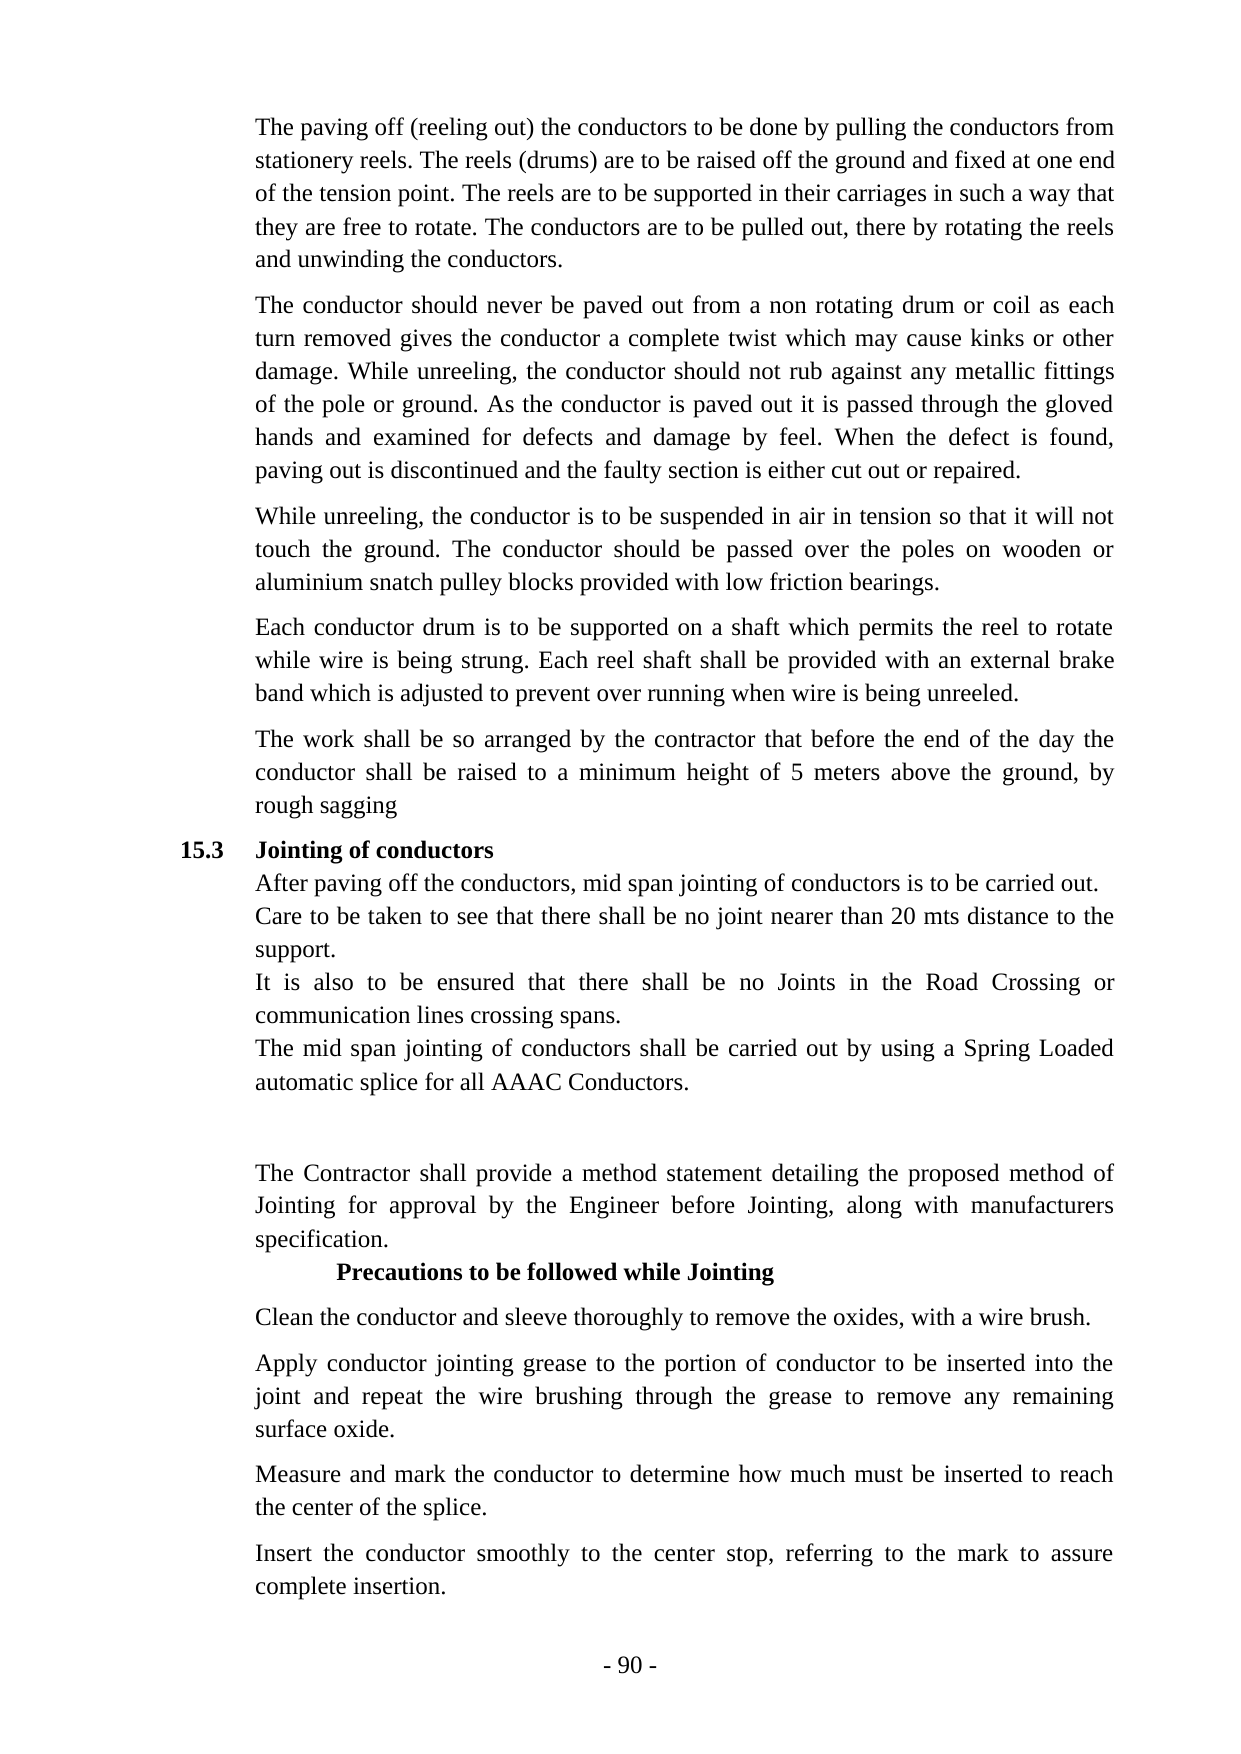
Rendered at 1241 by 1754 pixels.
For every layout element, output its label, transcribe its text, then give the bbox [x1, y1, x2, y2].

list 15.3 Jointing of conductors [180, 835, 1115, 864]
text The conductor should never be paved out from a non rotating drum or coil as each turn removed gives the conductor a complete twist which may cause kinks or other damage. While unreeling, the conductor should not rub against any metallic fittings of the pole or ground. As the conductor is paved out it is passed through the gloved hands and examined for defects and damage by feel. When the defect is found, paving out is discontinued and the faulty section is either cut out or repaired. [255, 290, 1115, 484]
text Insert the conductor smoothly to the center stop, referring to the mark to assure complete insertion. [180, 1538, 1115, 1599]
text It is also to be ensured that there shall be no Joints in the Road Crossing or communication lines crossing spans. [255, 967, 1115, 1029]
text Each conductor drum is to be supported on a shaft which permits the reel to rotate while wire is being strung. Each reel shaft shall be provided with an external brake band which is adjusted to prevent over running when wire is being unreeled. [255, 612, 1115, 707]
text Care to be taken to see that there shall be no joint nearer than 20 mts distance to the support. [255, 901, 1115, 963]
text While unreeling, the conductor is to be suspended in air in tension so that it will not touch the ground. The conductor should be passed over the poles on wooden or aluminium snatch pulley blocks provided with low friction bearings. [255, 501, 1115, 596]
subtitle Precautions to be followed while Jointing [255, 1257, 1115, 1285]
text Apply conductor jointing grease to the portion of conductor to be inserted into the joint and repeat the wire brushing through the grease to remove any remaining surface oxide. [180, 1348, 1115, 1442]
text Measure and mark the conductor to determine how much must be inserted to reach the center of the splice. [180, 1459, 1115, 1521]
text Clean the conductor and sleeve thoroughly to remove the oxides, with a wire brush. [180, 1302, 1115, 1331]
text The Contractor shall provide a method statement detailing the proposed method of Jointing for approval by the Engineer before Jointing, along with manufacturers specification. [255, 1158, 1115, 1252]
text The mid span jointing of conductors shall be carried out by using a Spring Loaded automatic splice for all AAAC Conductors. [255, 1033, 1115, 1095]
text The work shall be so arranged by the contractor that before the end of the day the conductor shall be raised to a minimum height of 5 meters above the ground, by rough sagging [255, 724, 1115, 819]
text After paving off the conductors, mid span jointing of conductors is to be carried out. [255, 868, 1115, 897]
text The paving off (reeling out) the conductors to be done by pulling the conductors from stationery reels. The reels (drums) are to be raised off the ground and fixed at one end of the tension point. The reels are to be supported in their carriages in such a way that they are free to rotate. The conductors are to be pulled out, there by rotating the reels and unwinding the conductors. [255, 112, 1115, 273]
